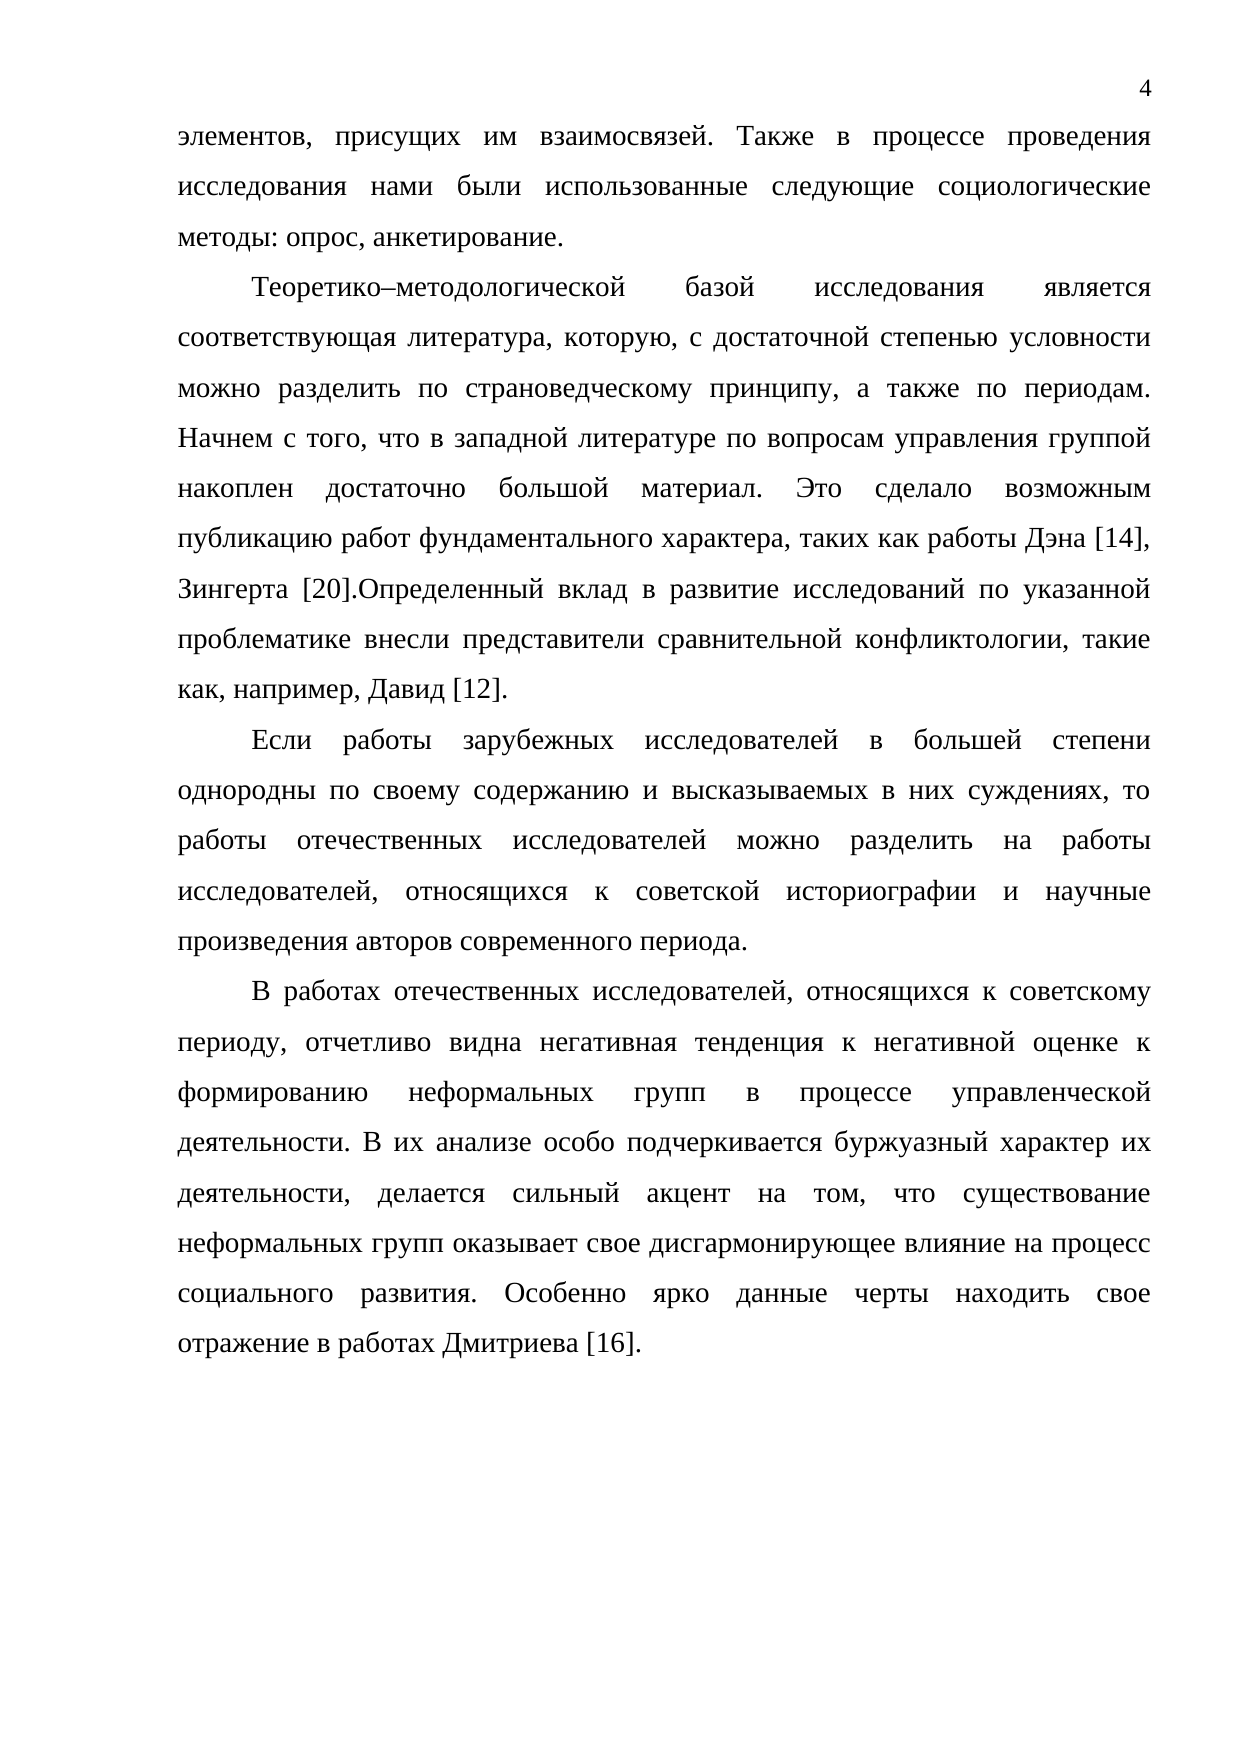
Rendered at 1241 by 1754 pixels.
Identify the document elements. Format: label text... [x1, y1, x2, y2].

text В работах отечественных исследователей, относящихся к советскому периоду, отчетливо видна негативная тенденция к негативной оценке к формированию неформальных групп в процессе управленческой деятельности. В их анализе особо подчеркивается буржуазный характер их деятельности, делается сильный акцент на том, что существование неформальных групп оказывает свое дисгармонирующее влияние на процесс социального развития. Особенно ярко данные черты находить свое отражение в работах Дмитриева [16]. [177, 973, 1152, 1359]
text Если работы зарубежных исследователей в большей степени однородны по своему содержанию и высказываемых в них суждениях, то работы отечественных исследователей можно разделить на работы исследователей, относящихся к советской историографии и научные произведения авторов современного периода. [177, 722, 1152, 957]
text Теоретико–методологической базой исследования является соответствующая литература, которую, с достаточной степенью условности можно разделить по страноведческому принципу, а также по периодам. Начнем с того, что в западной литературе по вопросам управления группой накоплен достаточно большой материал. Это сделало возможным публикацию работ фундаментального характера, таких как работы Дэна [14], Зингерта [20].Определенный вклад в развитие исследований по указанной проблематике внесли представители сравнительной конфликтологии, такие как, например, Давид [12]. [177, 269, 1152, 705]
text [177, 118, 1152, 252]
